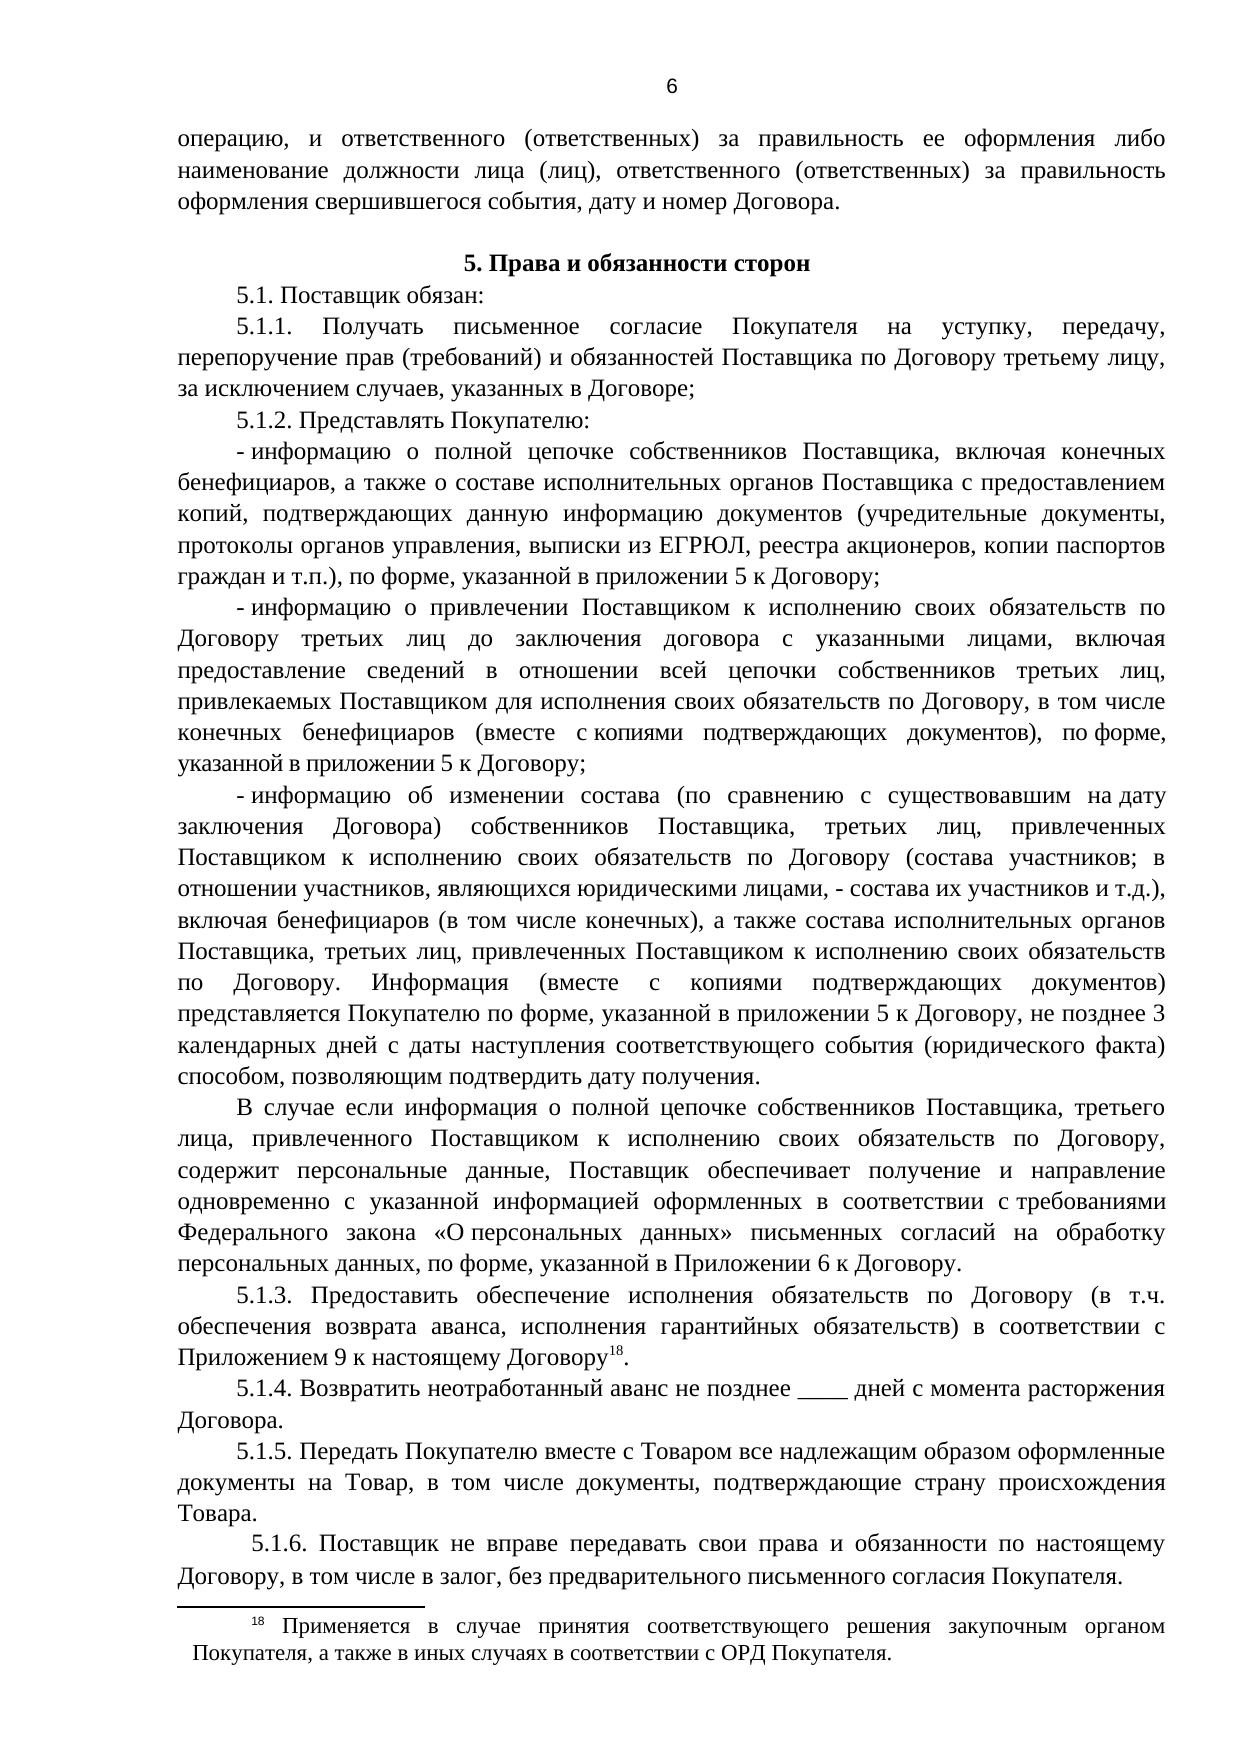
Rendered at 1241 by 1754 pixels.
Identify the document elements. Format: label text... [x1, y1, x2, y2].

text 5. Права и обязанности сторон [177, 247, 1037, 278]
text 5.1.5. Передать Покупателю вместе с Товаром все надлежащим образом оформленные документы на Товар, в том числе документы, подтверждающие страну происхождения Товара. [177, 1434, 1166, 1528]
text В случае если информация о полной цепочке собственников Поставщика, третьего лица, привлеченного Поставщиком к исполнению своих обязательств по Договору, содержит персональные данные, Поставщик обеспечивает получение и направление одновременно с указанной информацией оформленных в соответствии с требованиями Федерального закона «О персональных данных» письменных согласий на обработку персональных данных, по форме, указанной в Приложении 6 к Договору. [177, 1091, 1166, 1278]
text 5.1.6. Поставщик не вправе передавать свои права и обязанности по настоящему Договору, в том числе в залог, без предварительного письменного согласия Покупателя. [177, 1528, 1166, 1590]
text 5.1. Поставщик обязан: [177, 278, 1037, 309]
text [177, 122, 1166, 216]
text 5.1.2. Представлять Покупателю: [177, 403, 1166, 434]
text - информацию о полной цепочке собственников Поставщика, включая конечных бенефициаров, а также о составе исполнительных органов Поставщика с предоставлением копий, подтверждающих данную информацию документов (учредительные документы, протоколы органов управления, выписки из ЕГРЮЛ, реестра акционеров, копии паспортов граждан и т.п.), по форме, указанной в приложении 5 к Договору; [177, 434, 1166, 591]
text 5.1.3. Предоставить обеспечение исполнения обязательств по Договору (в т.ч. обеспечения возврата аванса, исполнения гарантийных обязательств) в соответствии с Приложением 9 к настоящему Договору. [177, 1278, 1166, 1372]
text 5.1.4. Возвратить неотработанный аванс не позднее ____ дней с момента расторжения Договора. [177, 1372, 1166, 1434]
text - информацию об изменении состава (по сравнению с существовавшим на дату заключения Договора) собственников Поставщика, третьих лиц, привлеченных Поставщиком к исполнению своих обязательств по Договору (состава участников; в отношении участников, являющихся юридическими лицами, - состава их участников и т.д.), включая бенефициаров (в том числе конечных), а также состава исполнительных органов Поставщика, третьих лиц, привлеченных Поставщиком к исполнению своих обязательств по Договору. Информация (вместе с копиями подтверждающих документов) представляется Покупателю по форме, указанной в приложении 5 к Договору, не позднее 3 календарных дней с даты наступления соответствующего события (юридического факта) способом, позволяющим подтвердить дату получения. [177, 778, 1166, 1091]
text - информацию о привлечении Поставщиком к исполнению своих обязательств по Договору третьих лиц до заключения договора с указанными лицами, включая предоставление сведений в отношении всей цепочки собственников третьих лиц, привлекаемых Поставщиком для исполнения своих обязательств по Договору, в том числе конечных бенефициаров (вместе с копиями подтверждающих документов), по форме, указанной в приложении 5 к Договору; [177, 591, 1166, 778]
text 5.1.1. Получать письменное согласие Покупателя на уступку, передачу, перепоручение прав (требований) и обязанностей Поставщика по Договору третьему лицу, за исключением случаев, указанных в Договоре; [177, 309, 1166, 403]
